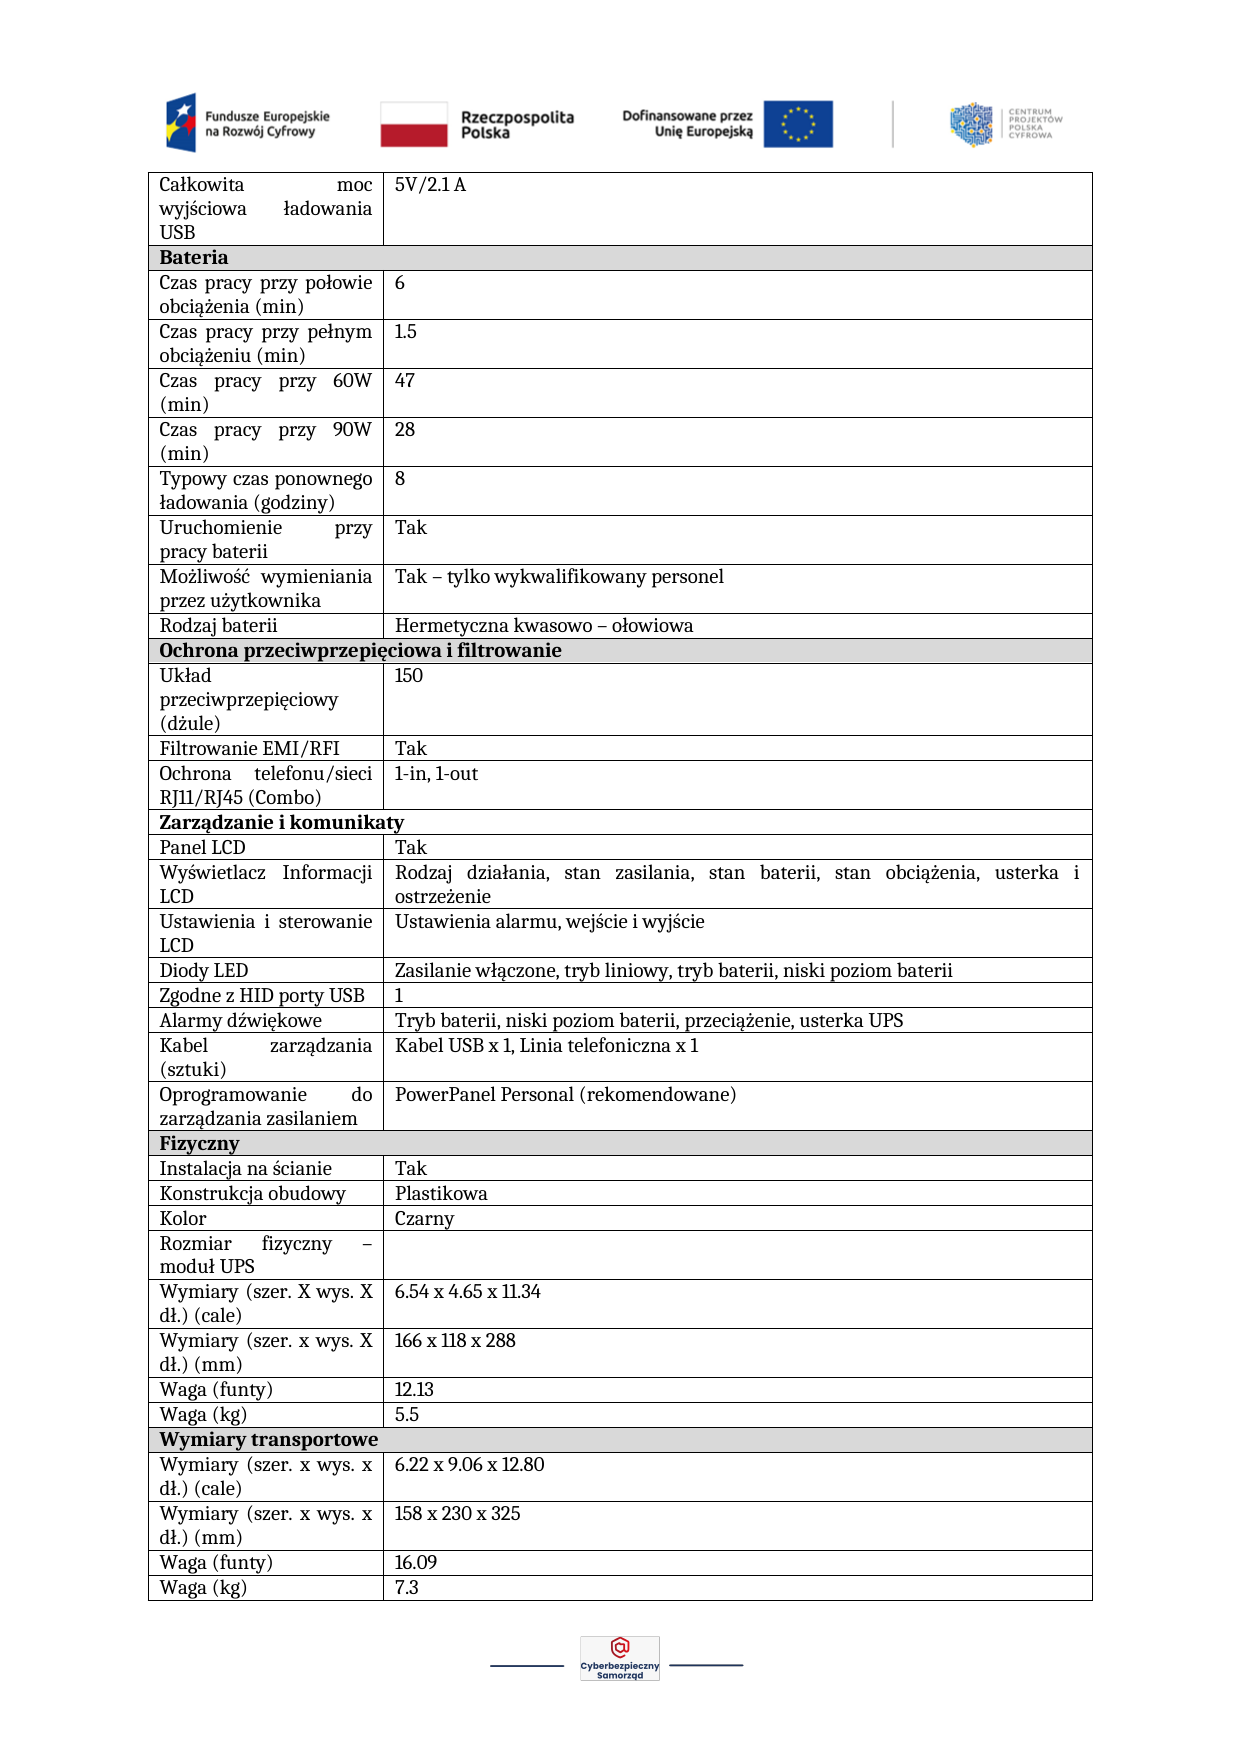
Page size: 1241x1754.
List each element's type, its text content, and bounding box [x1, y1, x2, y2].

table_cell Czarny [384, 1206, 1092, 1230]
table_cell 8 [384, 467, 1092, 514]
table_cell Oprogramowanie do zarządzania zasilaniem [149, 1082, 383, 1130]
table_cell Rodzaj baterii [149, 614, 383, 637]
table_cell Rodzaj działania, stan zasilania, stan baterii, stan obciążenia, usterka i ostrzeżenie [384, 860, 1092, 908]
table_cell Hermetyczna kwasowo – ołowiowa [384, 614, 1092, 637]
table_cell Konstrukcja obudowy [149, 1181, 383, 1205]
table_cell Wymiary (szer. X wys. X dł.) (cale) [149, 1280, 383, 1328]
table_cell Rozmiar fizyczny – moduł UPS [149, 1231, 383, 1279]
table_cell 6.54 x 4.65 x 11.34 [384, 1280, 1092, 1328]
table_cell Czas pracy przy połowie obciążenia (min) [149, 271, 383, 319]
table_cell 16.09 [384, 1551, 1092, 1575]
table_cell Tak [384, 736, 1092, 760]
table_cell PowerPanel Personal (rekomendowane) [384, 1082, 1092, 1130]
table_cell Waga (kg) [149, 1576, 383, 1600]
table_cell 5V/2.1 A [384, 173, 1092, 245]
table_cell [384, 1231, 1092, 1279]
table_cell Możliwość wymieniania przez użytkownika [149, 565, 383, 612]
table_cell Typowy czas ponownego ładowania (godziny) [149, 467, 383, 514]
table_cell Ochrona telefonu/sieci RJ11/RJ45 (Combo) [149, 761, 383, 809]
table_cell Tryb baterii, niski poziom baterii, przeciążenie, usterka UPS [384, 1008, 1092, 1032]
table_cell Tak – tylko wykwalifikowany personel [384, 565, 1092, 612]
picture [147, 73, 1092, 172]
table_cell 166 x 118 x 288 [384, 1329, 1092, 1377]
table_cell Kabel USB x 1, Linia telefoniczna x 1 [384, 1033, 1092, 1081]
table_cell Instalacja na ścianie [149, 1156, 383, 1180]
table_cell 5.5 [384, 1403, 1092, 1427]
table_cell Fizyczny [149, 1131, 1092, 1155]
table_cell Waga (kg) [149, 1403, 383, 1427]
picture [474, 1627, 767, 1681]
table_cell Plastikowa [384, 1181, 1092, 1205]
table_cell Uruchomienie przy pracy baterii [149, 516, 383, 563]
table_cell Układ przeciwprzepięciowy (dżule) [149, 664, 383, 735]
table_cell 158 x 230 x 325 [384, 1502, 1092, 1550]
table_cell Zarządzanie i komunikaty [149, 810, 1092, 834]
table_cell Całkowita moc wyjściowa ładowania USB [149, 173, 383, 245]
table_cell 1.5 [384, 320, 1092, 368]
table_cell Diody LED [149, 958, 383, 982]
table_cell Panel LCD [149, 835, 383, 859]
table_cell 1-in, 1-out [384, 761, 1092, 809]
table_cell 6.22 x 9.06 x 12.80 [384, 1453, 1092, 1501]
table_cell Czas pracy przy 60W (min) [149, 369, 383, 417]
table_cell 1 [384, 983, 1092, 1007]
table_cell Ochrona przeciwprzepięciowa i filtrowanie [149, 639, 1092, 662]
table_cell Ustawienia alarmu, wejście i wyjście [384, 909, 1092, 957]
table_cell Zasilanie włączone, tryb liniowy, tryb baterii, niski poziom baterii [384, 958, 1092, 982]
table_cell Czas pracy przy 90W (min) [149, 418, 383, 466]
table_cell Tak [384, 516, 1092, 563]
table_cell 47 [384, 369, 1092, 417]
table_cell Wymiary (szer. x wys. X dł.) (mm) [149, 1329, 383, 1377]
table_cell Ustawienia i sterowanie LCD [149, 909, 383, 957]
table_cell 28 [384, 418, 1092, 466]
table_cell Bateria [149, 246, 1092, 270]
table_cell Alarmy dźwiękowe [149, 1008, 383, 1032]
table_cell 12.13 [384, 1378, 1092, 1402]
table_cell 150 [384, 664, 1092, 735]
table_cell Kabel zarządzania (sztuki) [149, 1033, 383, 1081]
table_cell Tak [384, 835, 1092, 859]
table_cell Filtrowanie EMI/RFI [149, 736, 383, 760]
table_cell Tak [384, 1156, 1092, 1180]
table_cell Waga (funty) [149, 1551, 383, 1575]
table_cell Zgodne z HID porty USB [149, 983, 383, 1007]
table_cell Wymiary (szer. x wys. x dł.) (cale) [149, 1453, 383, 1501]
table_cell Czas pracy przy pełnym obciążeniu (min) [149, 320, 383, 368]
table_cell Kolor [149, 1206, 383, 1230]
table_cell 6 [384, 271, 1092, 319]
table_cell 7.3 [384, 1576, 1092, 1600]
table_cell Wymiary transportowe [149, 1428, 1092, 1452]
table_cell Wymiary (szer. x wys. x dł.) (mm) [149, 1502, 383, 1550]
table_cell Wyświetlacz Informacji LCD [149, 860, 383, 908]
table_cell Waga (funty) [149, 1378, 383, 1402]
